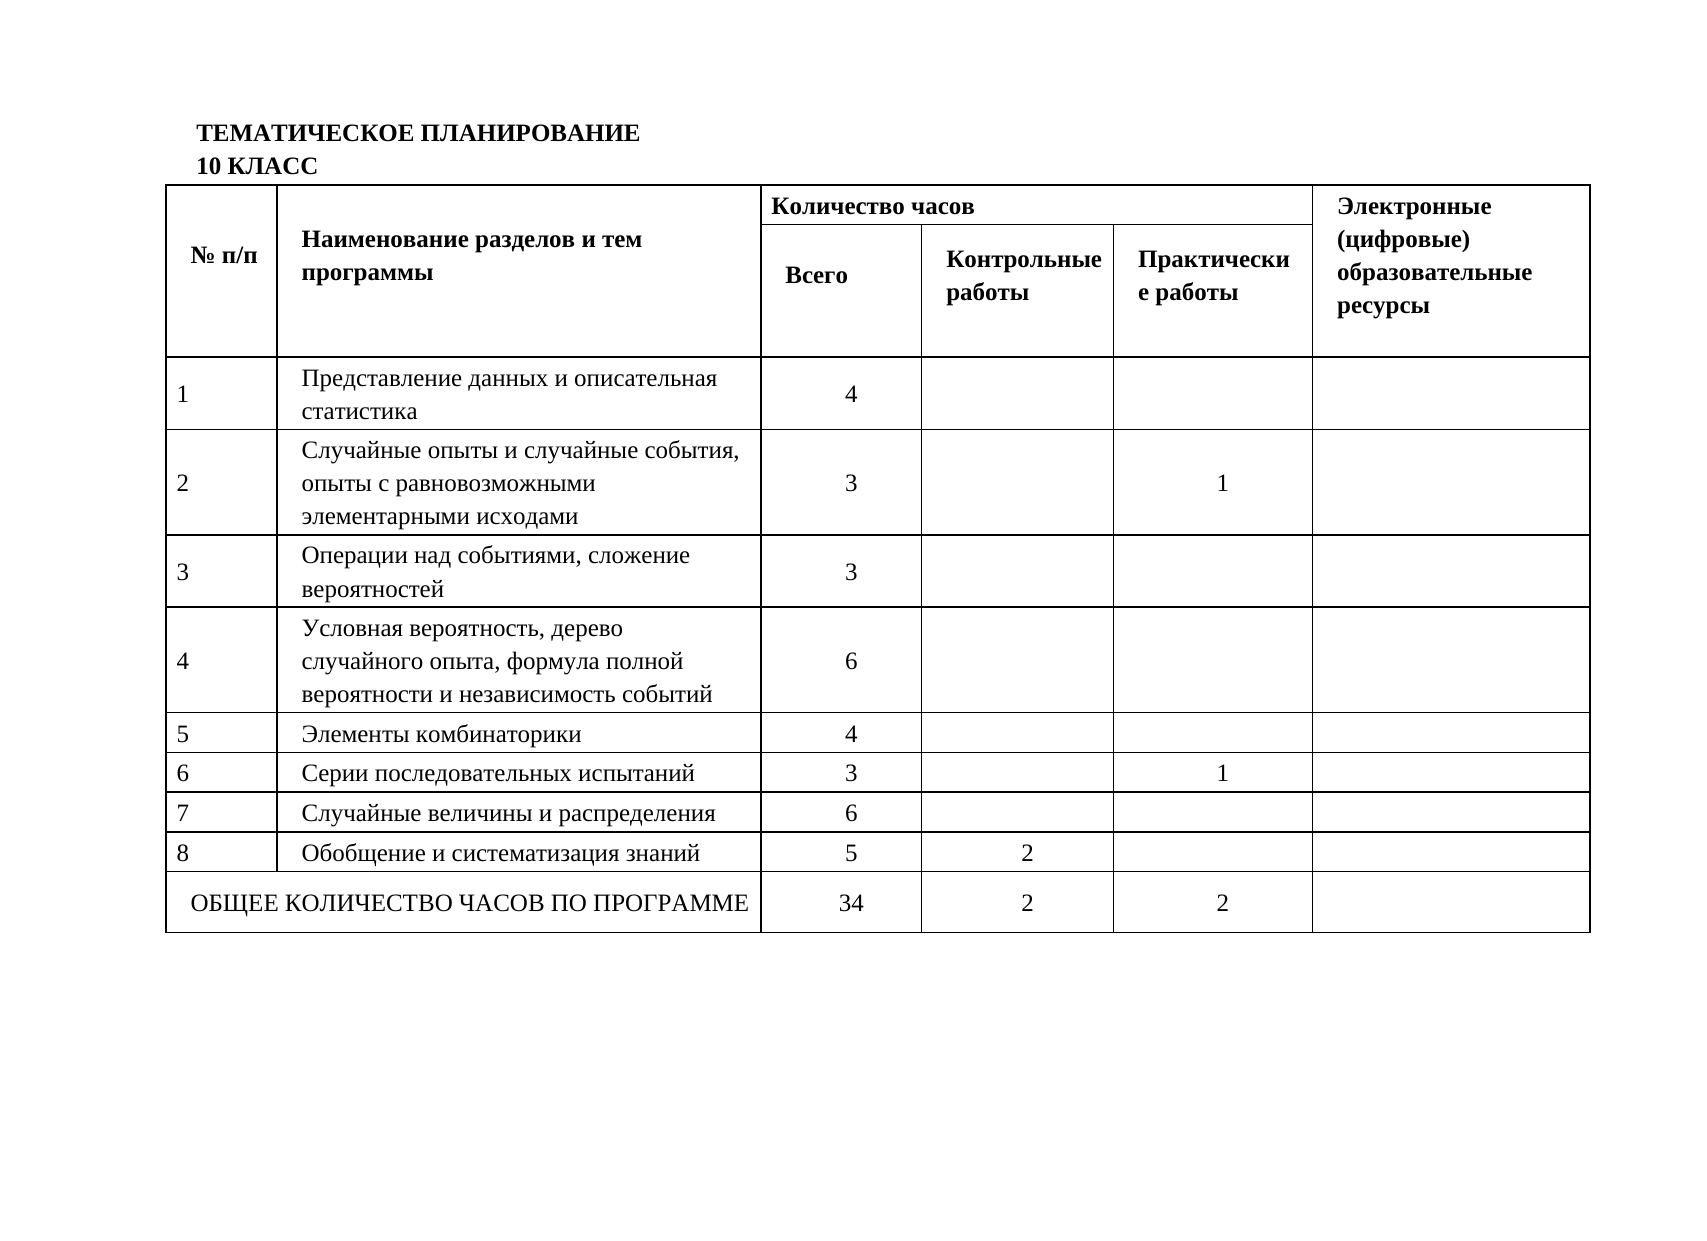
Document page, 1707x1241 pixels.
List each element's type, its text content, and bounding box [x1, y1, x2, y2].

table_header № п/п [167, 186, 276, 356]
table_cell Практические работы [1114, 225, 1312, 356]
table_cell [1114, 536, 1312, 606]
table_cell [1114, 608, 1312, 712]
table_cell [922, 536, 1113, 606]
table_cell Представление данных и описательная статистика [278, 358, 760, 428]
table_cell [922, 430, 1113, 534]
text 10 КЛАСС [190, 151, 1618, 180]
table_cell Всего [762, 225, 921, 356]
table_cell Элементы комбинаторики [278, 713, 760, 751]
table_cell 1 [1114, 430, 1312, 534]
table_cell 8 [167, 833, 276, 871]
table_cell [922, 713, 1113, 751]
table_cell 2 [922, 833, 1113, 871]
table_cell [1313, 358, 1589, 428]
table_cell [1313, 872, 1589, 931]
table_cell [1313, 713, 1589, 751]
table_header Электронные (цифровые) образовательные ресурсы [1313, 186, 1589, 356]
table_cell Случайные опыты и случайные события, опыты с равновозможными элементарными исходами [278, 430, 760, 534]
text ТЕМАТИЧЕСКОЕ ПЛАНИРОВАНИЕ [190, 118, 1618, 147]
table_cell 6 [167, 753, 276, 791]
table_cell 4 [167, 608, 276, 712]
table_cell [1313, 793, 1589, 831]
table_header Количество часов [762, 186, 1312, 223]
table_cell [1313, 608, 1589, 712]
table_cell 1 [167, 358, 276, 428]
table_cell 7 [167, 793, 276, 831]
table_cell 3 [762, 536, 921, 606]
table_cell [1313, 833, 1589, 871]
table_cell [922, 358, 1113, 428]
table_cell 2 [922, 872, 1113, 931]
table_cell Операции над событиями, сложение вероятностей [278, 536, 760, 606]
table_cell [1313, 536, 1589, 606]
table_cell 3 [762, 753, 921, 791]
table_cell [922, 753, 1113, 791]
table_cell 2 [1114, 872, 1312, 931]
table_cell 6 [762, 793, 921, 831]
table_cell 5 [167, 713, 276, 751]
table_cell 3 [762, 430, 921, 534]
table_cell 6 [762, 608, 921, 712]
table_cell 2 [167, 430, 276, 534]
table_cell Условная вероятность, дерево случайного опыта, формула полной вероятности и независимость событий [278, 608, 760, 712]
table_cell [1313, 430, 1589, 534]
table_cell [1114, 793, 1312, 831]
table_cell 3 [167, 536, 276, 606]
table_cell [1114, 713, 1312, 751]
table_cell [1114, 833, 1312, 871]
table_cell ОБЩЕЕ КОЛИЧЕСТВО ЧАСОВ ПО ПРОГРАММЕ [167, 872, 760, 931]
table_cell Контрольные работы [922, 225, 1113, 356]
table_cell 34 [762, 872, 921, 931]
table_cell 5 [762, 833, 921, 871]
table_cell [1114, 358, 1312, 428]
table_cell Обобщение и систематизация знаний [278, 833, 760, 871]
table_cell [922, 608, 1113, 712]
table_cell [1313, 753, 1589, 791]
table_cell 4 [762, 713, 921, 751]
table_cell 4 [762, 358, 921, 428]
table_cell [922, 793, 1113, 831]
table_cell Случайные величины и распределения [278, 793, 760, 831]
table_header Наименование разделов и тем программы [278, 186, 760, 356]
table_cell 1 [1114, 753, 1312, 791]
table_cell Серии последовательных испытаний [278, 753, 760, 791]
